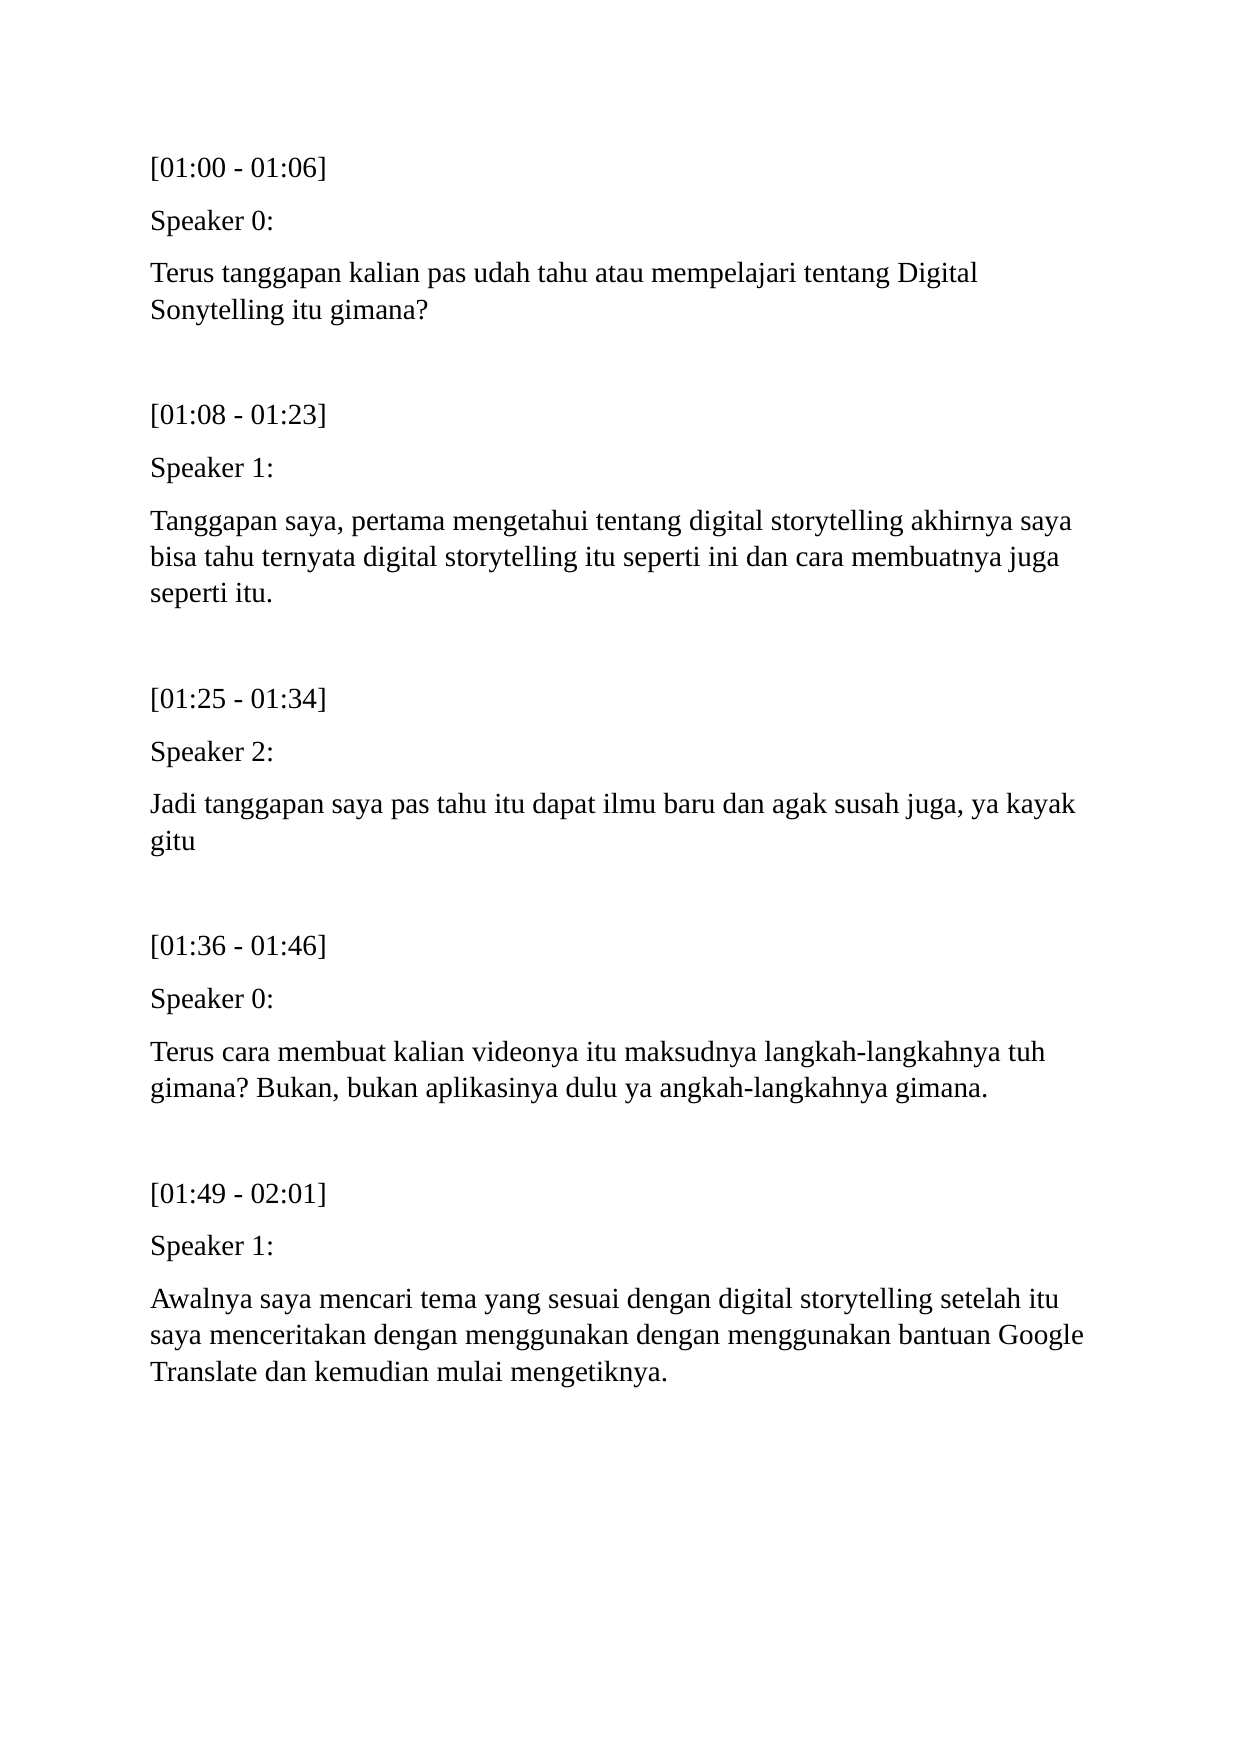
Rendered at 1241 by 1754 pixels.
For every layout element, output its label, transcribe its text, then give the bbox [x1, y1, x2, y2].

text Speaker 1: [150, 450, 1090, 484]
text [01:49 - 02:01] [150, 1176, 1090, 1209]
text Terus cara membuat kalian videonya itu maksudnya langkah-langkahnya tuh gimana? Bukan, bukan aplikasinya dulu ya angkah-langkahnya gimana. [150, 1034, 1090, 1104]
text Tanggapan saya, pertama mengetahui tentang digital storytelling akhirnya saya bisa tahu ternyata digital storytelling itu seperti ini dan cara membuatnya juga seperti itu. [150, 503, 1090, 609]
text [01:25 - 01:34] [150, 681, 1090, 714]
text [01:00 - 01:06] [150, 150, 1090, 183]
text Speaker 0: [150, 981, 1090, 1015]
text [01:08 - 01:23] [150, 397, 1090, 431]
text Speaker 0: [150, 203, 1090, 236]
text Speaker 2: [150, 734, 1090, 767]
text Awalnya saya mencari tema yang sesuai dengan digital storytelling setelah itu saya menceritakan dengan menggunakan dengan menggunakan bantuan Google Translate dan kemudian mulai mengetiknya. [150, 1281, 1090, 1387]
text Terus tanggapan kalian pas udah tahu atau mempelajari tentang Digital Sonytelling itu gimana? [150, 256, 1090, 325]
text Jadi tanggapan saya pas tahu itu dapat ilmu baru dan agak susah juga, ya kayak gitu [150, 787, 1090, 856]
text Speaker 1: [150, 1228, 1090, 1262]
text [01:36 - 01:46] [150, 928, 1090, 962]
